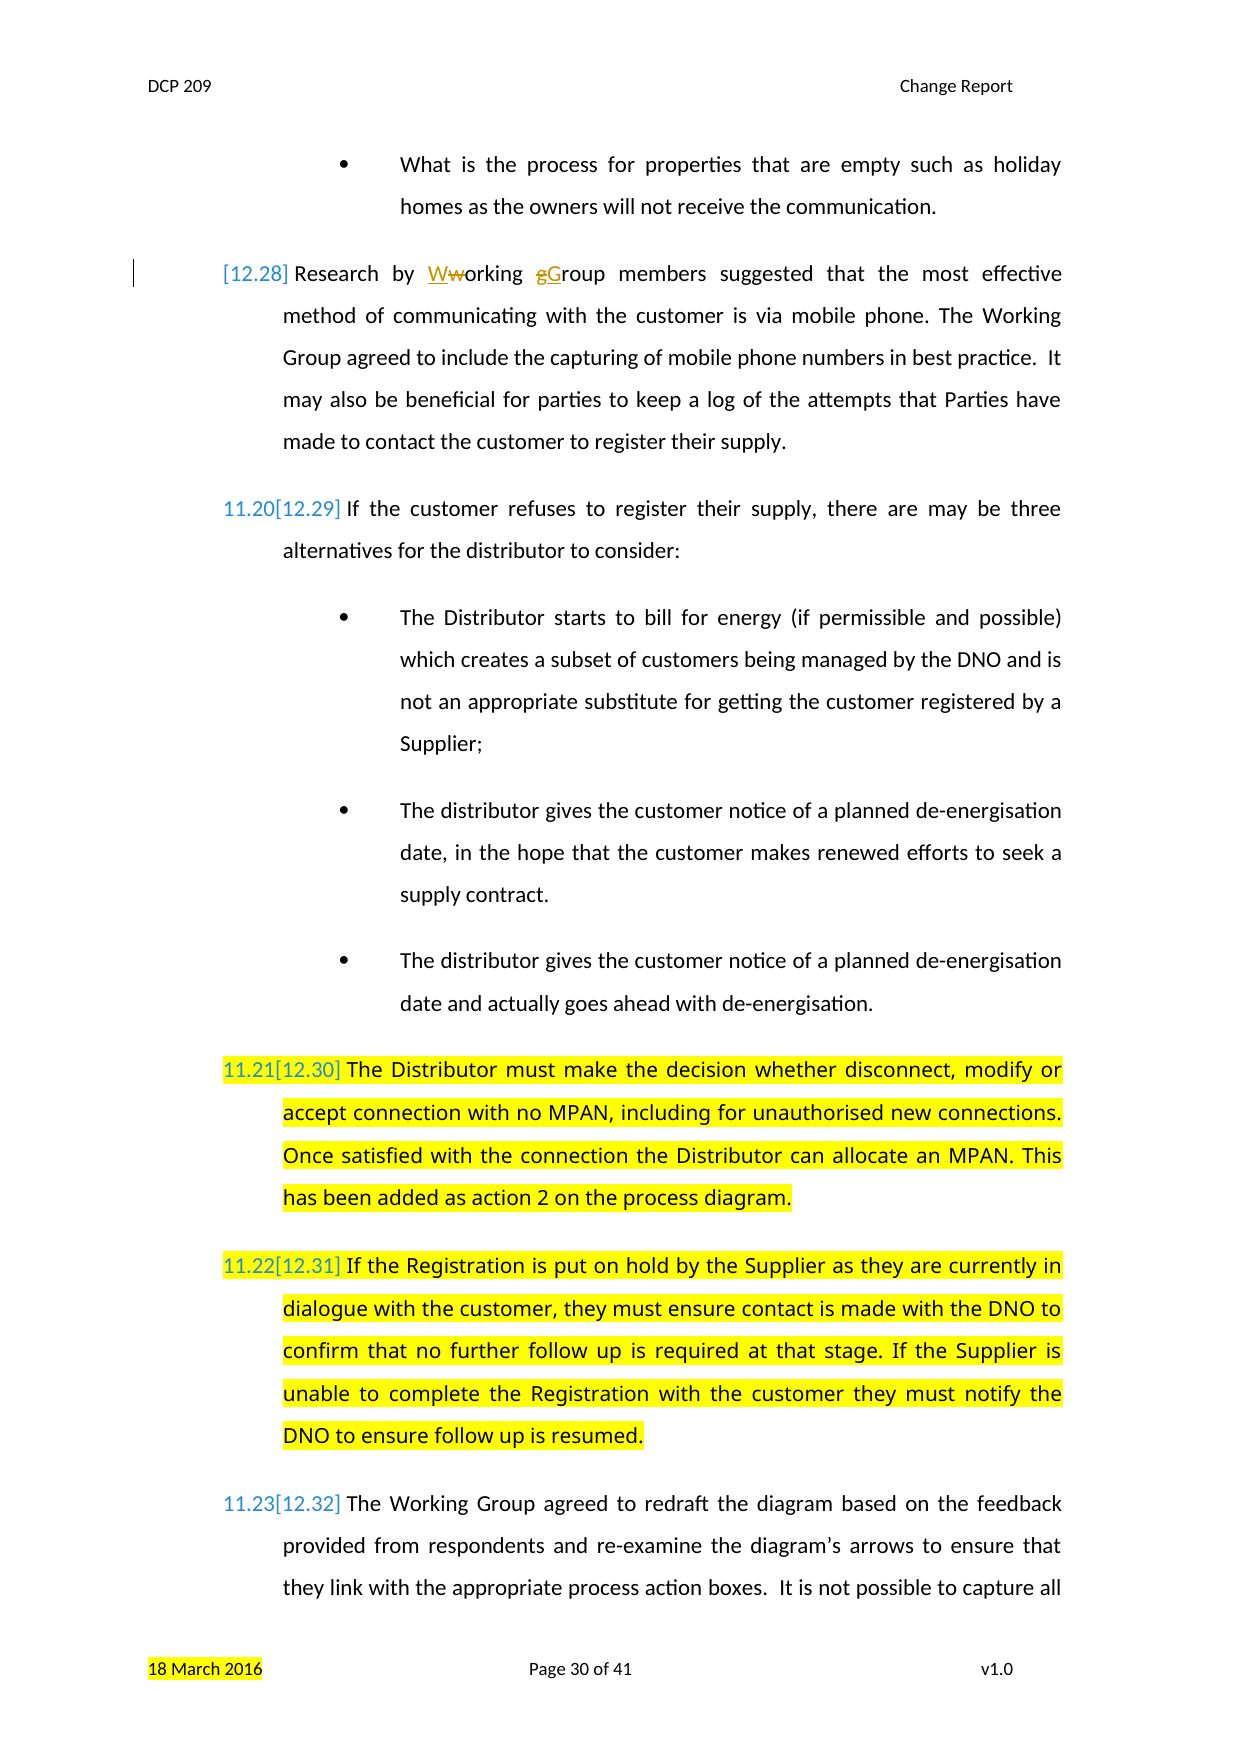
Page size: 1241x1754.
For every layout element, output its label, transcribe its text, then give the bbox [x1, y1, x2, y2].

subtitle The distributor gives the customer notice of a planned de-energisation date and actually goes ahead with de-energisation. [340, 947, 1063, 1017]
subtitle What is the process for properties that are empty such as holiday homes as the owners will not receive the communication. [340, 150, 1063, 220]
subtitle The Distributor starts to bill for energy (if permissible and possible) which creates a subset of customers being managed by the DNO and is not an appropriate substitute for getting the customer registered by a Supplier; [340, 603, 1063, 757]
subtitle The Distributor must make the decision whether disconnect, modify or accept connection with no MPAN, including for unauthorised new connections. Once satisfied with the connection the Distributor can allocate an MPAN. This has been added as action 2 on the process diagram. [223, 1084, 1063, 1212]
subtitle Research by orking roup members suggested that the most effective method of communicating with the customer is via mobile phone. The Working Group agreed to include the capturing of mobile phone numbers in best practice. It may also be beneficial for parties to keep a log of the attempts that Parties have made to contact the customer to register their supply. [223, 259, 1063, 455]
subtitle The distributor gives the customer notice of a planned de-energisation date, in the hope that the customer makes renewed efforts to seek a supply contract. [340, 796, 1063, 908]
subtitle If the Registration is put on hold by the Supplier as they are currently in dialogue with the customer, they must ensure contact is made with the DNO to confirm that no further follow up is required at that stage. If the Supplier is unable to complete the Registration with the customer they must notify the DNO to ensure follow up is resumed. [223, 1279, 1063, 1450]
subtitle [223, 1489, 1063, 1601]
subtitle If the customer refuses to register their supply, there are may be three alternatives for the distributor to consider: [223, 494, 1063, 564]
